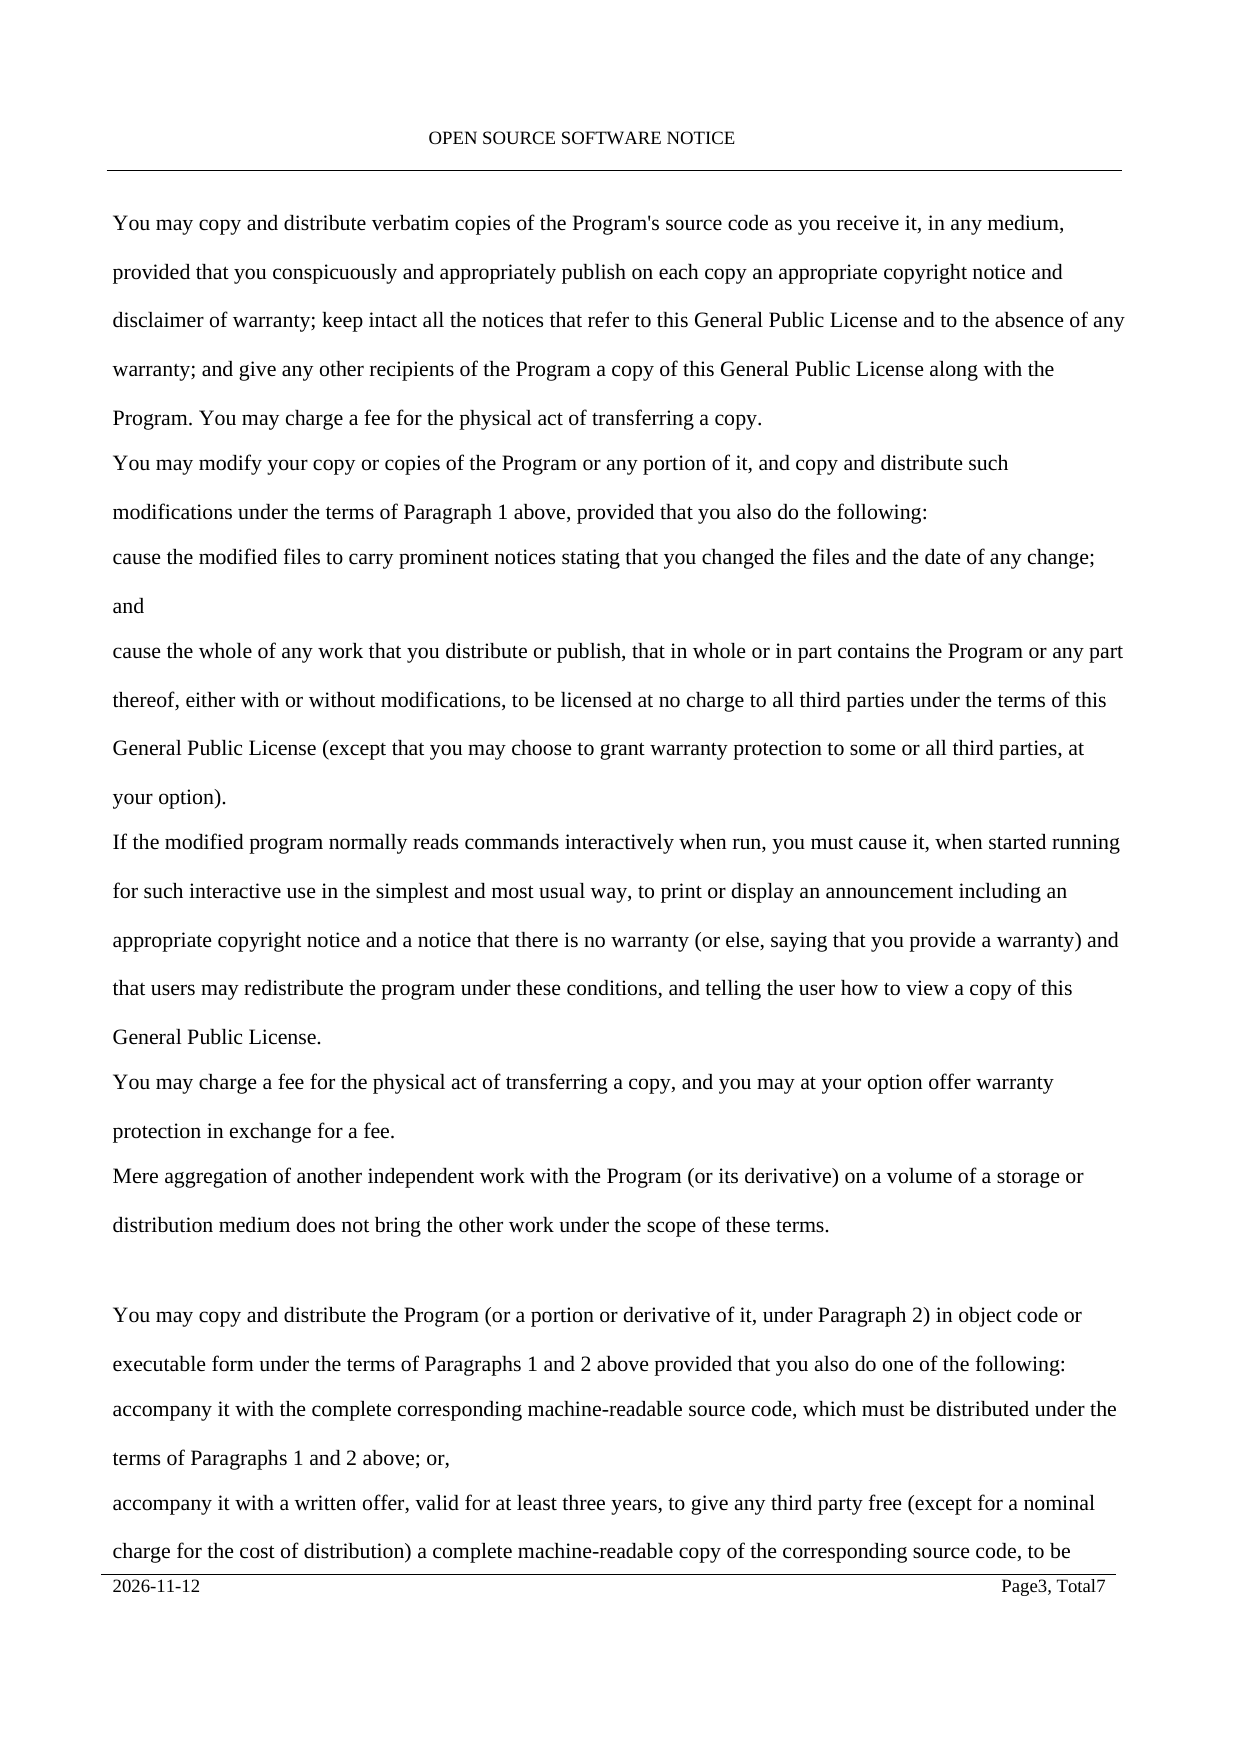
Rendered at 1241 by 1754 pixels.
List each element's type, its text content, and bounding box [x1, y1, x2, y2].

text You may modify your copy or copies of the Program or any portion of it, and copy and distribute such modifications under the terms of Paragraph 1 above, provided that you also do the following: [112, 446, 1128, 528]
text You may copy and distribute the Program (or a portion or derivative of it, under Paragraph 2) in object code or executable form under the terms of Paragraphs 1 and 2 above provided that you also do one of the following: [112, 1298, 1128, 1380]
text Mere aggregation of another independent work with the Program (or its derivative) on a volume of a storage or distribution medium does not bring the other work under the scope of these terms. [112, 1159, 1128, 1241]
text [112, 1486, 1128, 1567]
text You may copy and distribute verbatim copies of the Program's source code as you receive it, in any medium, provided that you conspicuously and appropriately publish on each copy an appropriate copyright notice and disclaimer of warranty; keep intact all the notices that refer to this General Public License and to the absence of any warranty; and give any other recipients of the Program a copy of this General Public License along with the Program. You may charge a fee for the physical act of transferring a copy. [112, 206, 1128, 434]
text If the modified program normally reads commands interactively when run, you must cause it, when started running for such interactive use in the simplest and most usual way, to print or display an announcement including an appropriate copyright notice and a notice that there is no warranty (or else, saying that you provide a warranty) and that users may redistribute the program under these conditions, and telling the user how to view a copy of this General Public License. [112, 826, 1128, 1053]
text accompany it with the complete corresponding machine-readable source code, which must be distributed under the terms of Paragraphs 1 and 2 above; or, [112, 1392, 1128, 1473]
text cause the whole of any work that you distribute or publish, that in whole or in part contains the Program or any part thereof, either with or without modifications, to be licensed at no charge to all third parties under the terms of this General Public License (except that you may choose to grant warranty protection to some or all third parties, at your option). [112, 634, 1128, 813]
text You may charge a fee for the physical act of transferring a copy, and you may at your option offer warranty protection in exchange for a fee. [112, 1066, 1128, 1147]
text cause the modified files to carry prominent notices stating that you changed the files and the date of any change; and [112, 540, 1128, 622]
